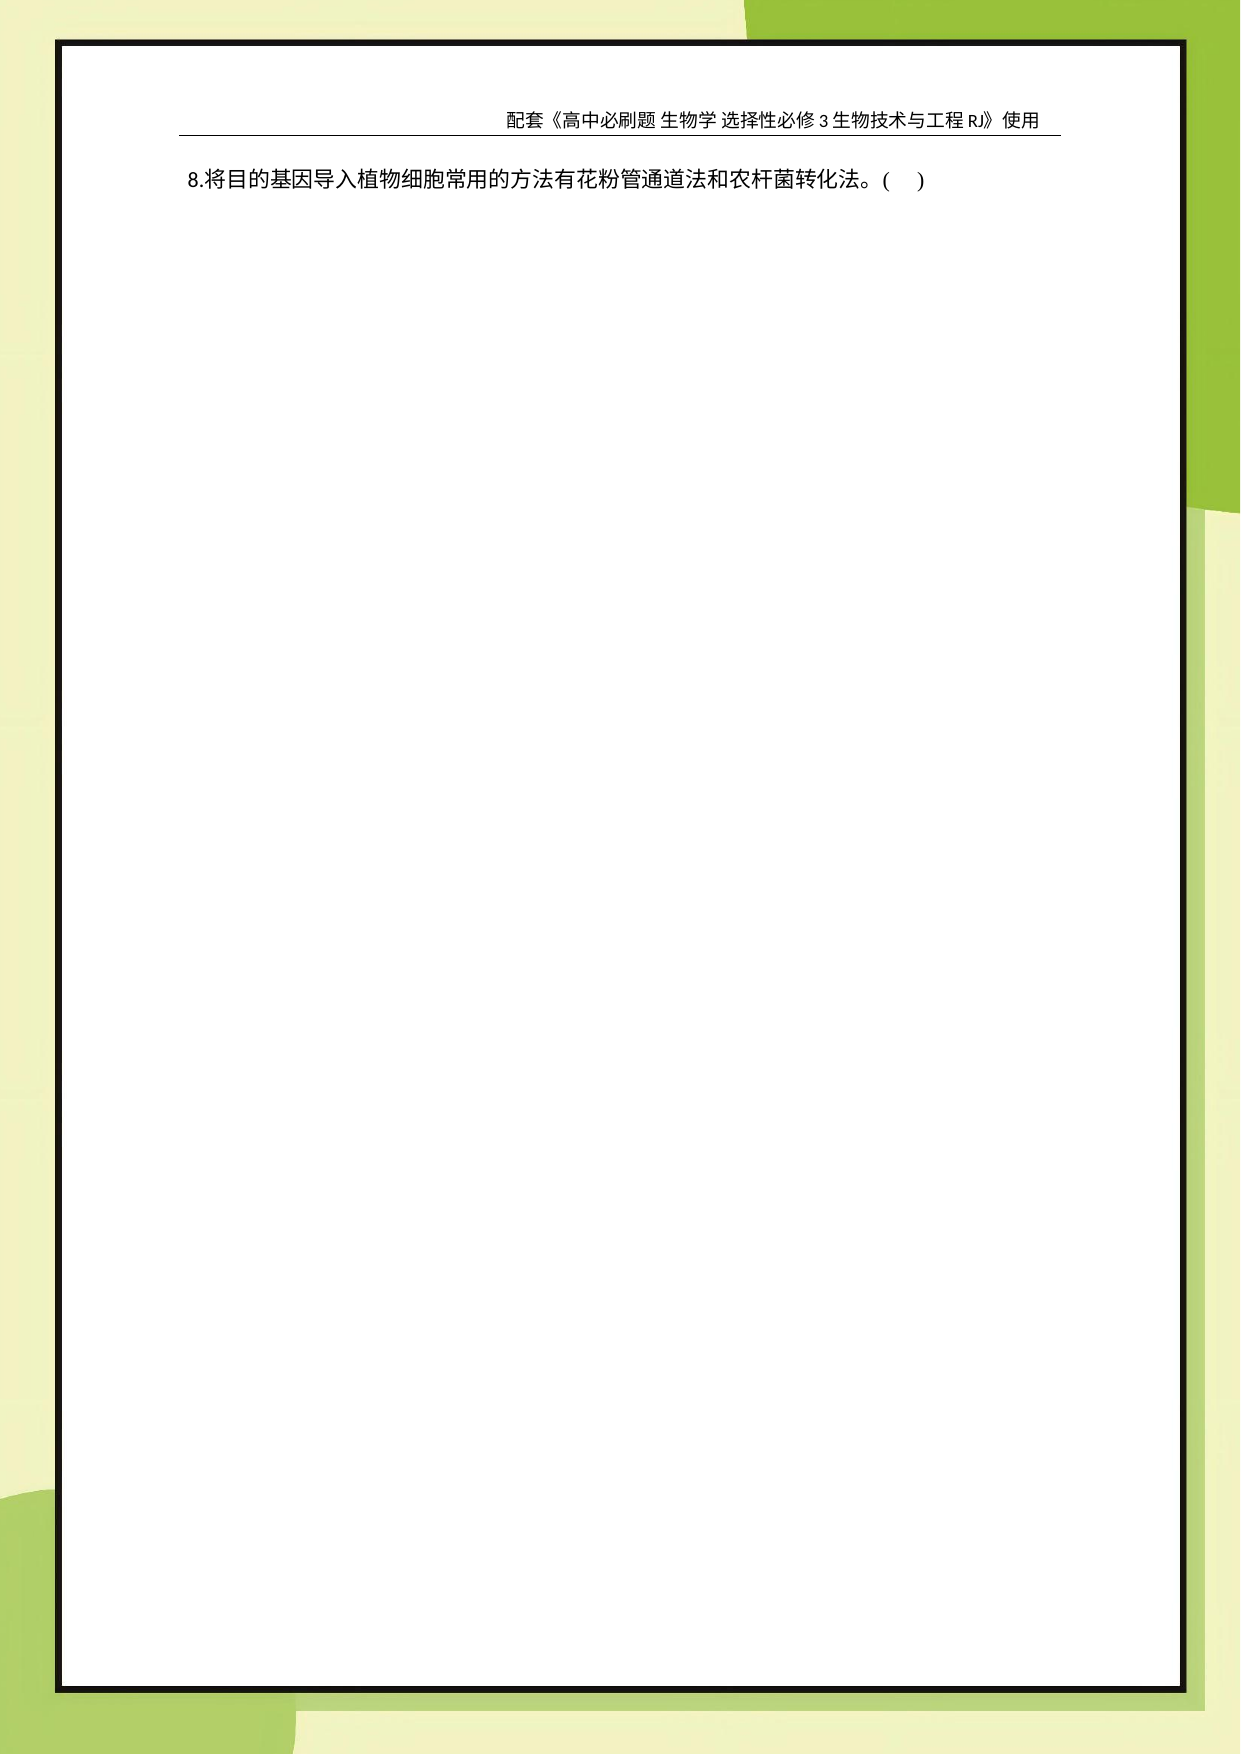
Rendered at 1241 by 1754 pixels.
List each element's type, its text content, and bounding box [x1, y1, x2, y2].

picture [0, 0, 1241, 1754]
text 8.将目的基因导入植物细胞常用的方法有花粉管通道法和农杆菌转化法。( ) [187, 162, 1053, 194]
